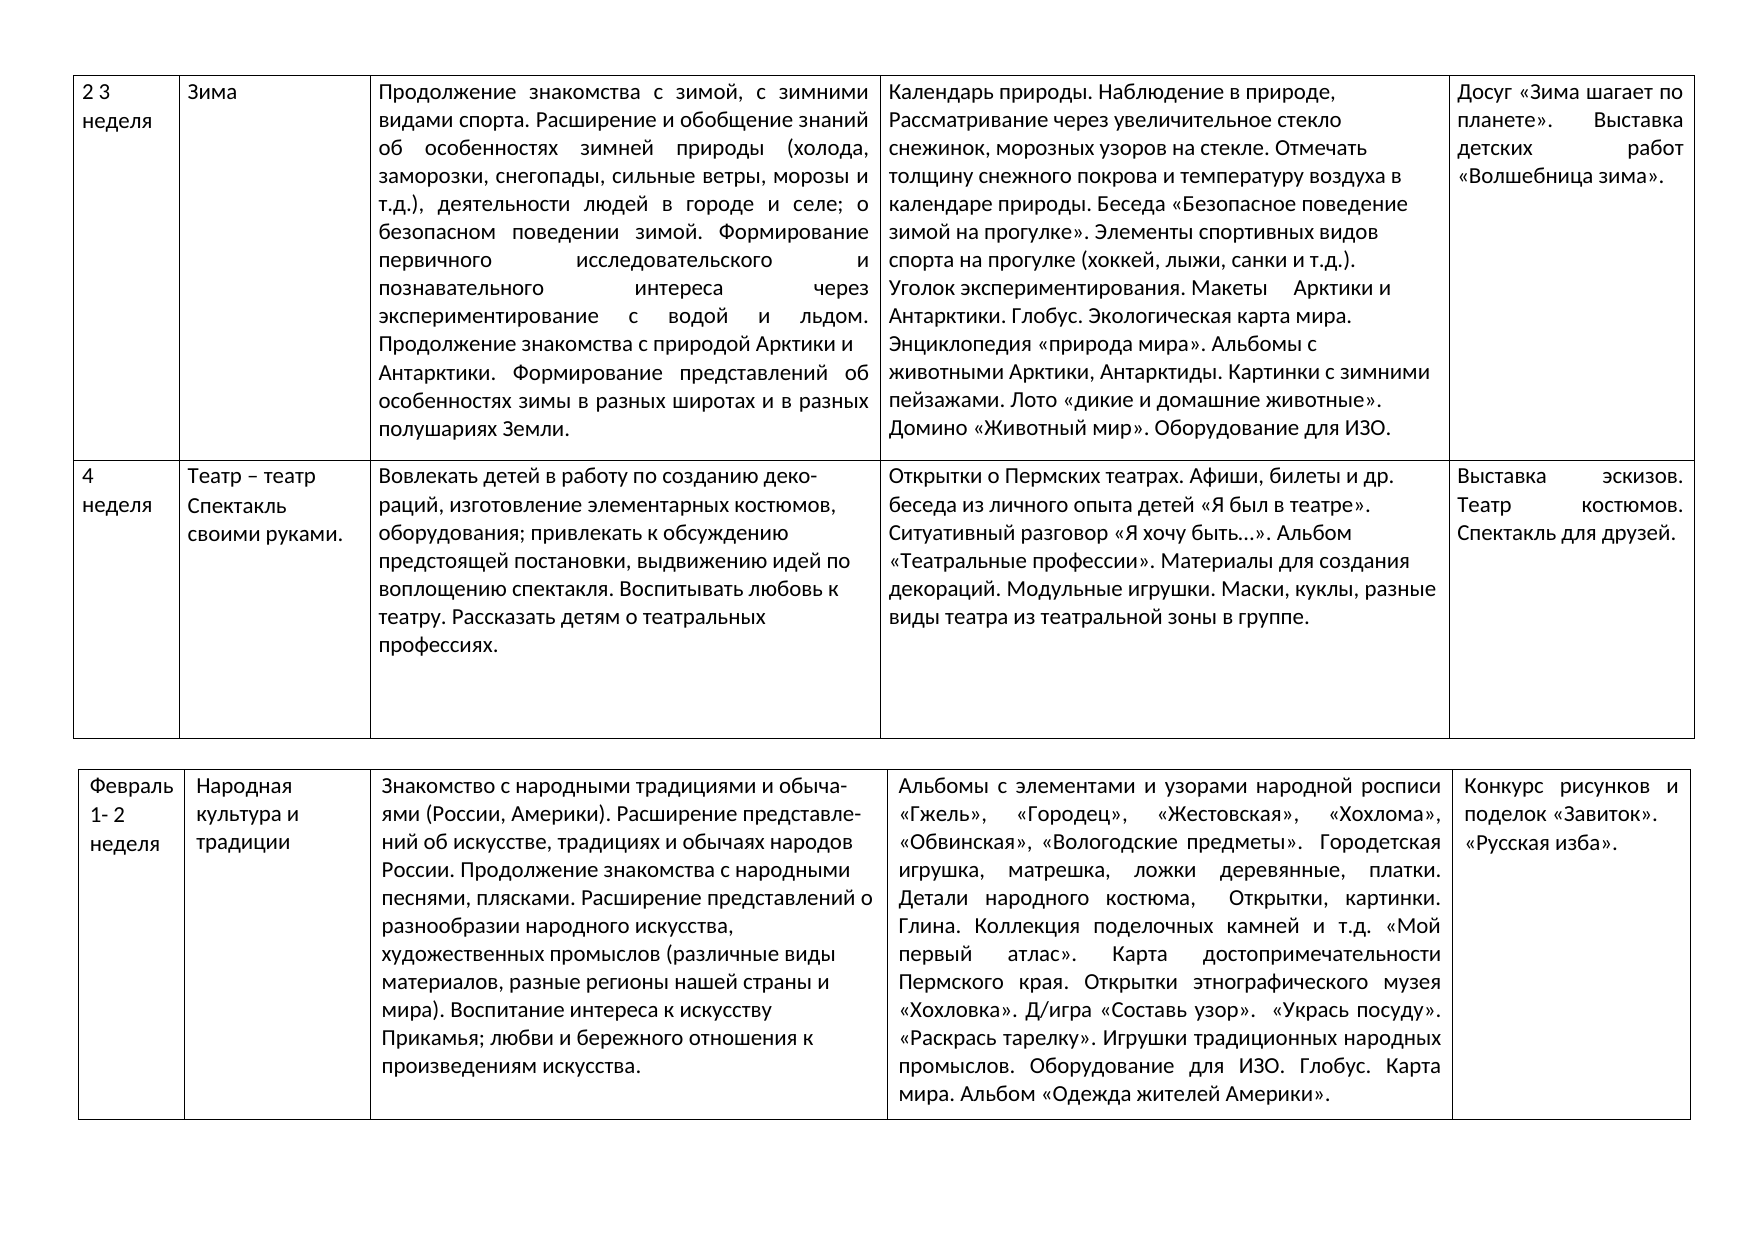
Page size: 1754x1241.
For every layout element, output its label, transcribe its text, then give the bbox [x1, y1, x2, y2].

table_cell Досуг «Зима шагает по планете». Выставка детских работ «Волшебница зима». [1450, 76, 1694, 459]
table_header Народная культура и традиции [185, 770, 370, 1119]
table_header Февраль 1- 2 неделя [79, 770, 184, 1119]
table_cell Продолжение знакомства с зимой, с зимними видами спорта. Расширение и обобщение знаний об особенностях зимней природы (холода, заморозки, снегопады, сильные ветры, морозы и т.д.), деятельности людей в городе и селе; о безопасном поведении зимой. Формирование первичного исследовательского и познавательного интереса через экспериментирование с водой и льдом. Продолжение знакомства с природой Арктики и Антарктики. Формирование представлений об особенностях зимы в разных широтах и в разных полушариях Земли. [371, 76, 880, 459]
table_cell Открытки о Пермских театрах. Афиши, билеты и др. беседа из личного опыта детей «Я был в театре». Ситуативный разговор «Я хочу быть…». Альбом «Театральные профессии». Материалы для создания декораций. Модульные игрушки. Маски, куклы, разные виды театра из театральной зоны в группе. [881, 461, 1449, 737]
table_header Альбомы с элементами и узорами народной росписи «Гжель», «Городец», «Жестовская», «Хохлома», «Обвинская», «Вологодские предметы». Городетская игрушка, матрешка, ложки деревянные, платки. Детали народного костюма, Открытки, картинки. Глина. Коллекция поделочных камней и т.д. «Мой первый атлас». Карта достопримечательности Пермского края. Открытки этнографического музея «Хохловка». Д/игра «Составь узор». «Укрась посуду». «Раскрась тарелку». Игрушки традиционных народных промыслов. Оборудование для ИЗО. Глобус. Карта мира. Альбом «Одежда жителей Америки». [888, 770, 1452, 1119]
table_cell 2 3 неделя [74, 76, 179, 459]
table_cell 4 неделя [74, 461, 179, 737]
table_cell Выставка эскизов. Театр костюмов. Спектакль для друзей. [1450, 461, 1694, 737]
table_cell Календарь природы. Наблюдение в природе, Рассматривание через увеличительное стекло снежинок, морозных узоров на стекле. Отмечать толщину снежного покрова и температуру воздуха в календаре природы. Беседа «Безопасное поведение зимой на прогулке». Элементы спортивных видов спорта на прогулке (хоккей, лыжи, санки и т.д.). Уголок экспериментирования. Макеты Арктики и Антарктики. Глобус. Экологическая карта мира. Энциклопедия «природа мира». Альбомы с животными Арктики, Антарктиды. Картинки с зимними пейзажами. Лото «дикие и домашние животные». Домино «Животный мир». Оборудование для ИЗО. [881, 76, 1449, 459]
table_cell Театр – театр Спектакль своими руками. [180, 461, 370, 737]
table_cell Вовлекать детей в работу по созданию деко-раций, изготовление элементарных костюмов, оборудования; привлекать к обсуждению предстоящей постановки, выдвижению идей по воплощению спектакля. Воспитывать любовь к театру. Рассказать детям о театральных профессиях. [371, 461, 880, 737]
table_cell Зима [180, 76, 370, 459]
table_header Конкурс рисунков и поделок «Завиток». «Русская изба». [1453, 770, 1690, 1119]
table_header Знакомство с народными традициями и обыча-ями (России, Америки). Расширение представле-ний об искусстве, традициях и обычаях народов России. Продолжение знакомства с народными песнями, плясками. Расширение представлений о разнообразии народного искусства, художественных промыслов (различные виды материалов, разные регионы нашей страны и мира). Воспитание интереса к искусству Прикамья; любви и бережного отношения к произведениям искусства. [371, 770, 887, 1119]
